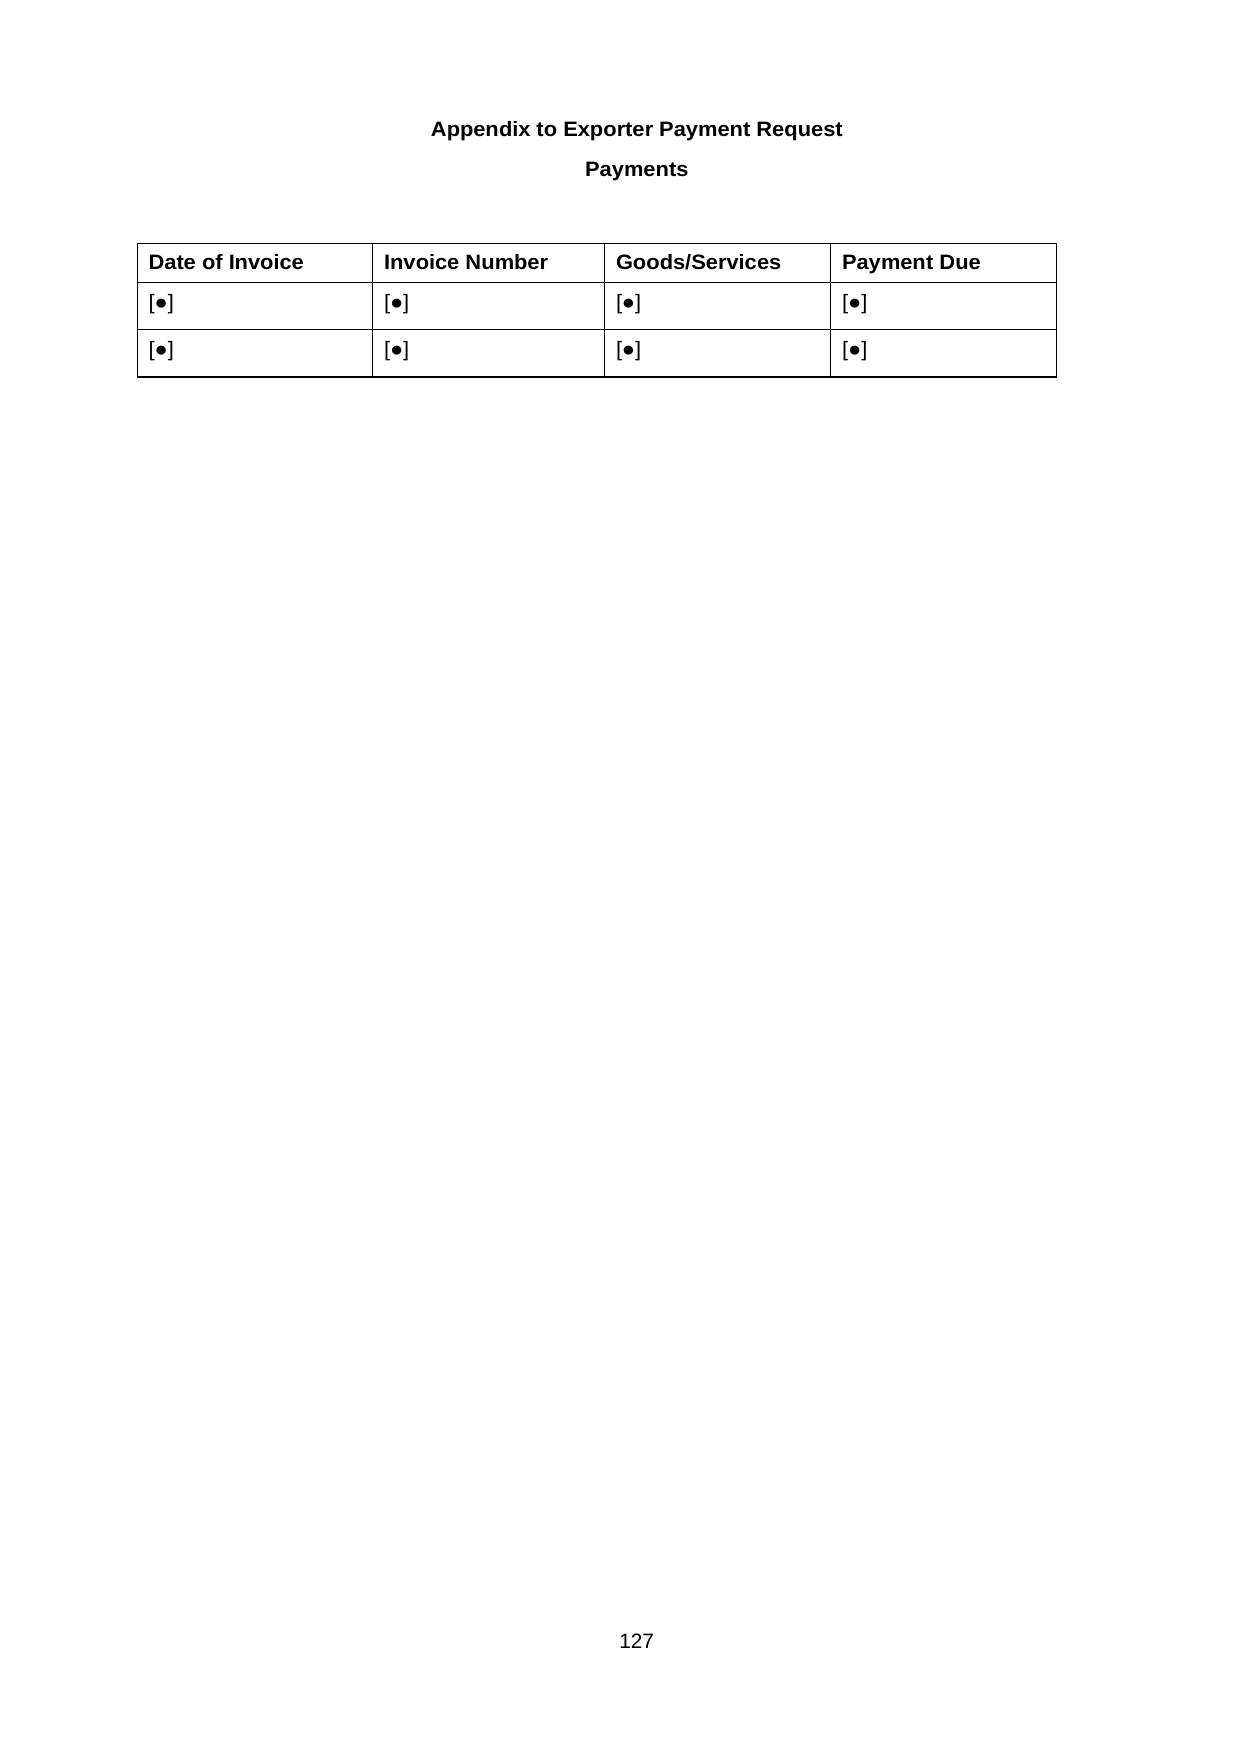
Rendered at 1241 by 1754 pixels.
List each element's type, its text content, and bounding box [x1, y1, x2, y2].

text Payments [136, 157, 1137, 181]
table_header Payment Due [831, 244, 1056, 282]
table_cell [●] [138, 283, 372, 329]
table_header Date of Invoice [138, 244, 372, 282]
table_cell [●] [373, 283, 604, 329]
table_cell [●] [605, 330, 830, 376]
text Appendix to Exporter Payment Request [136, 117, 1137, 141]
table_cell [●] [831, 283, 1056, 329]
table_cell [●] [373, 330, 604, 376]
table_header Invoice Number [373, 244, 604, 282]
table_cell [●] [605, 283, 830, 329]
table_cell [●] [138, 330, 372, 376]
table_cell [●] [831, 330, 1056, 376]
table_header Goods/Services [605, 244, 830, 282]
